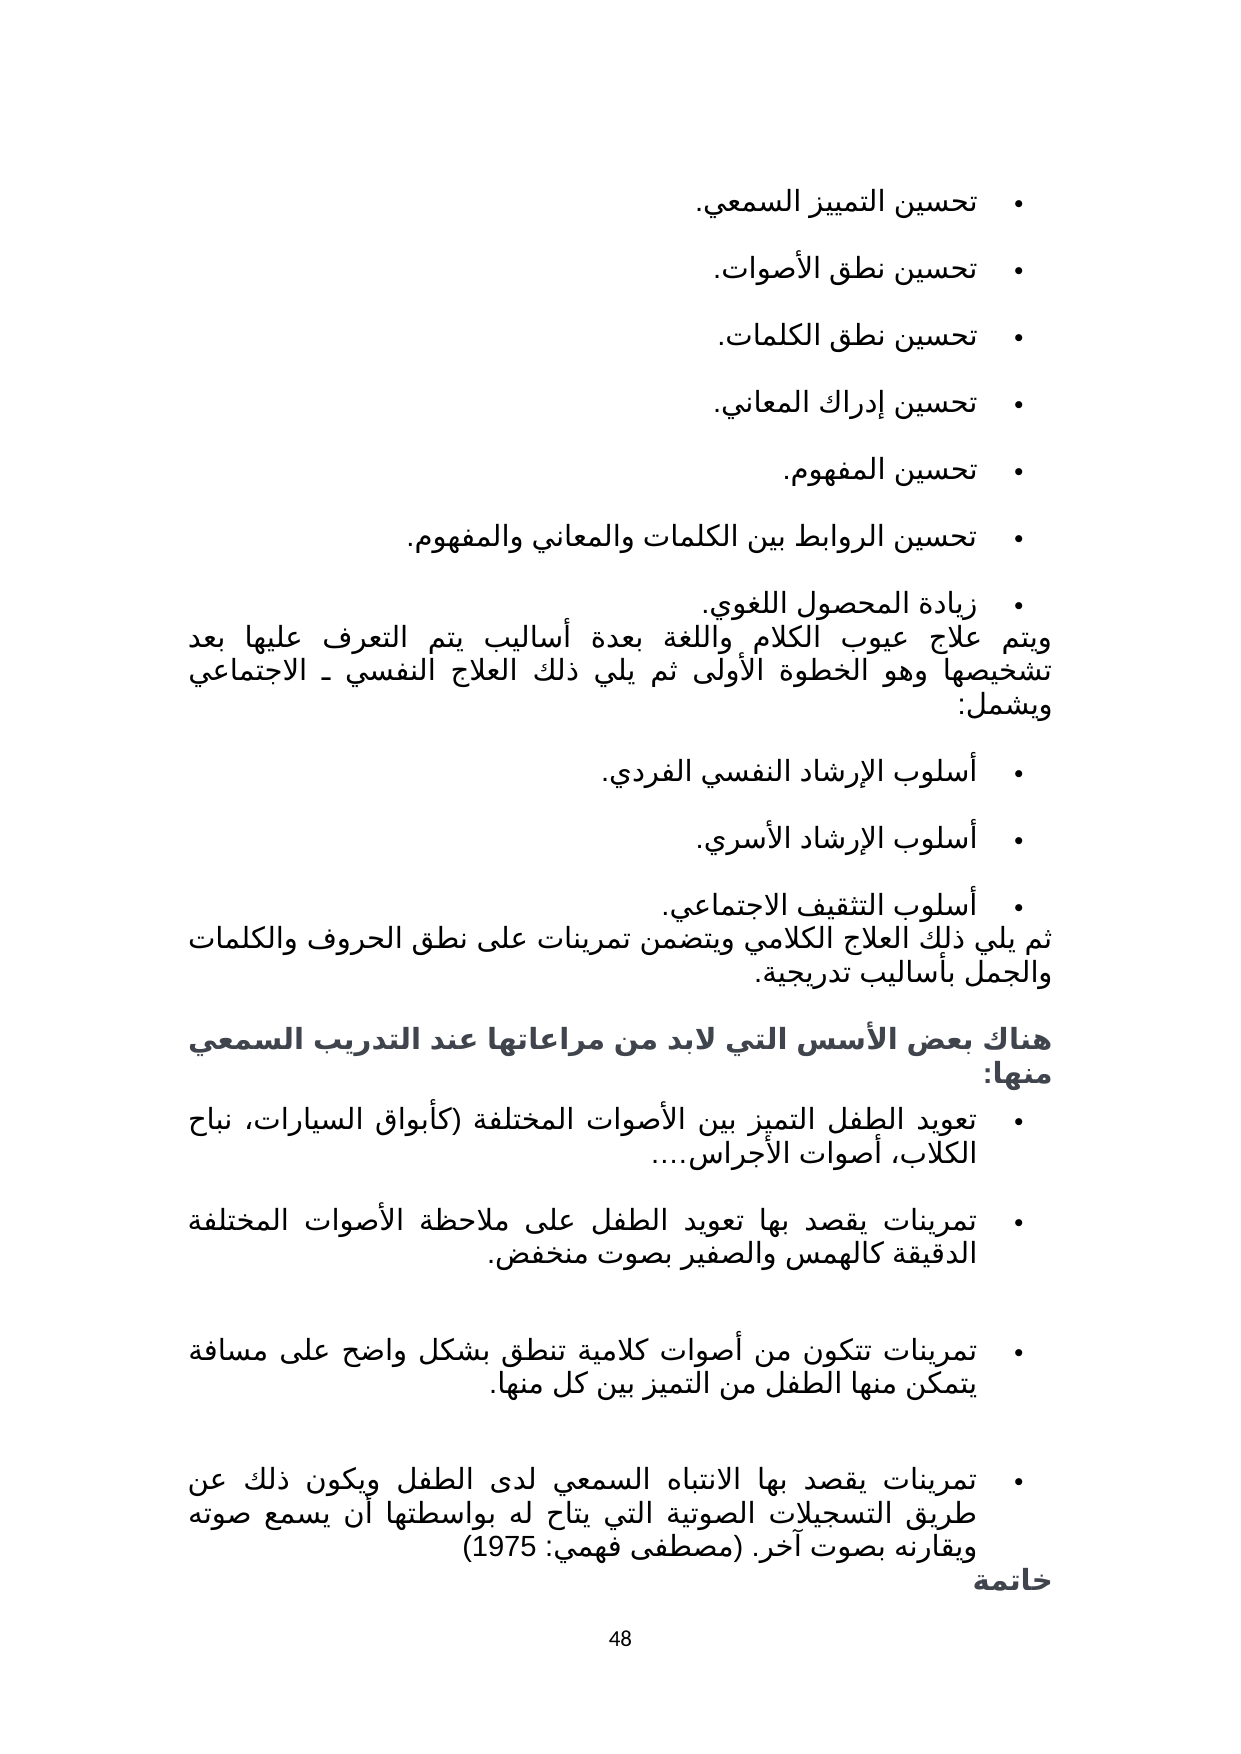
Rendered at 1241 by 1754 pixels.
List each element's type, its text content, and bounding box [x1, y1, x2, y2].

text هناك بعض الأسس التي لابد من مراعاتها عند التدريب السمعي منها: [187, 1022, 1053, 1089]
text ويتم علاج عيوب الكلام واللغة بعدة أساليب يتم التعرف عليها بعد تشخيصها وهو الخطوة الأولى ثم يلي ذلك العلاج النفسي ـ الاجتماعي ويشمل: [187, 619, 1053, 720]
list تحسين إدراك المعاني. [187, 385, 1015, 418]
list تحسين نطق الأصوات. [187, 251, 1015, 284]
list تحسين المفهوم. [187, 452, 1015, 485]
list تحسين نطق الكلمات. [187, 318, 1015, 351]
list تعويد الطفل التميز بين الأصوات المختلفة (كأبواق السيارات، نباح الكلاب، أصوات الأجراس…. [187, 1102, 1015, 1169]
list تمرينات تتكون من أصوات كلامية تنطق بشكل واضح على مسافة يتمكن منها الطفل من التميز بين كل منها. [187, 1333, 1015, 1400]
list أسلوب الإرشاد الأسري. [187, 821, 1015, 854]
list تمرينات يقصد بها تعويد الطفل على ملاحظة الأصوات المختلفة الدقيقة كالهمس والصفير بصوت منخفض. [187, 1203, 1015, 1270]
list زيادة المحصول اللغوي. [187, 586, 1015, 619]
list تحسين الروابط بين الكلمات والمعاني والمفهوم. [187, 519, 1015, 552]
text ثم يلي ذلك العلاج الكلامي ويتضمن تمرينات على نطق الحروف والكلمات والجمل بأساليب تدريجية. [187, 921, 1053, 988]
list تمرينات يقصد بها الانتباه السمعي لدى الطفل ويكون ذلك عن طريق التسجيلات الصوتية التي يتاح له بواسطتها أن يسمع صوته ويقارنه بصوت آخر. (مصطفى فهمي: 1975) [187, 1462, 1015, 1563]
list تحسين التمييز السمعي. [187, 183, 1015, 217]
list أسلوب التثقيف الاجتماعي. [187, 888, 1015, 921]
list أسلوب الإرشاد النفسي الفردي. [187, 754, 1015, 787]
text خاتمة [187, 1563, 1053, 1597]
